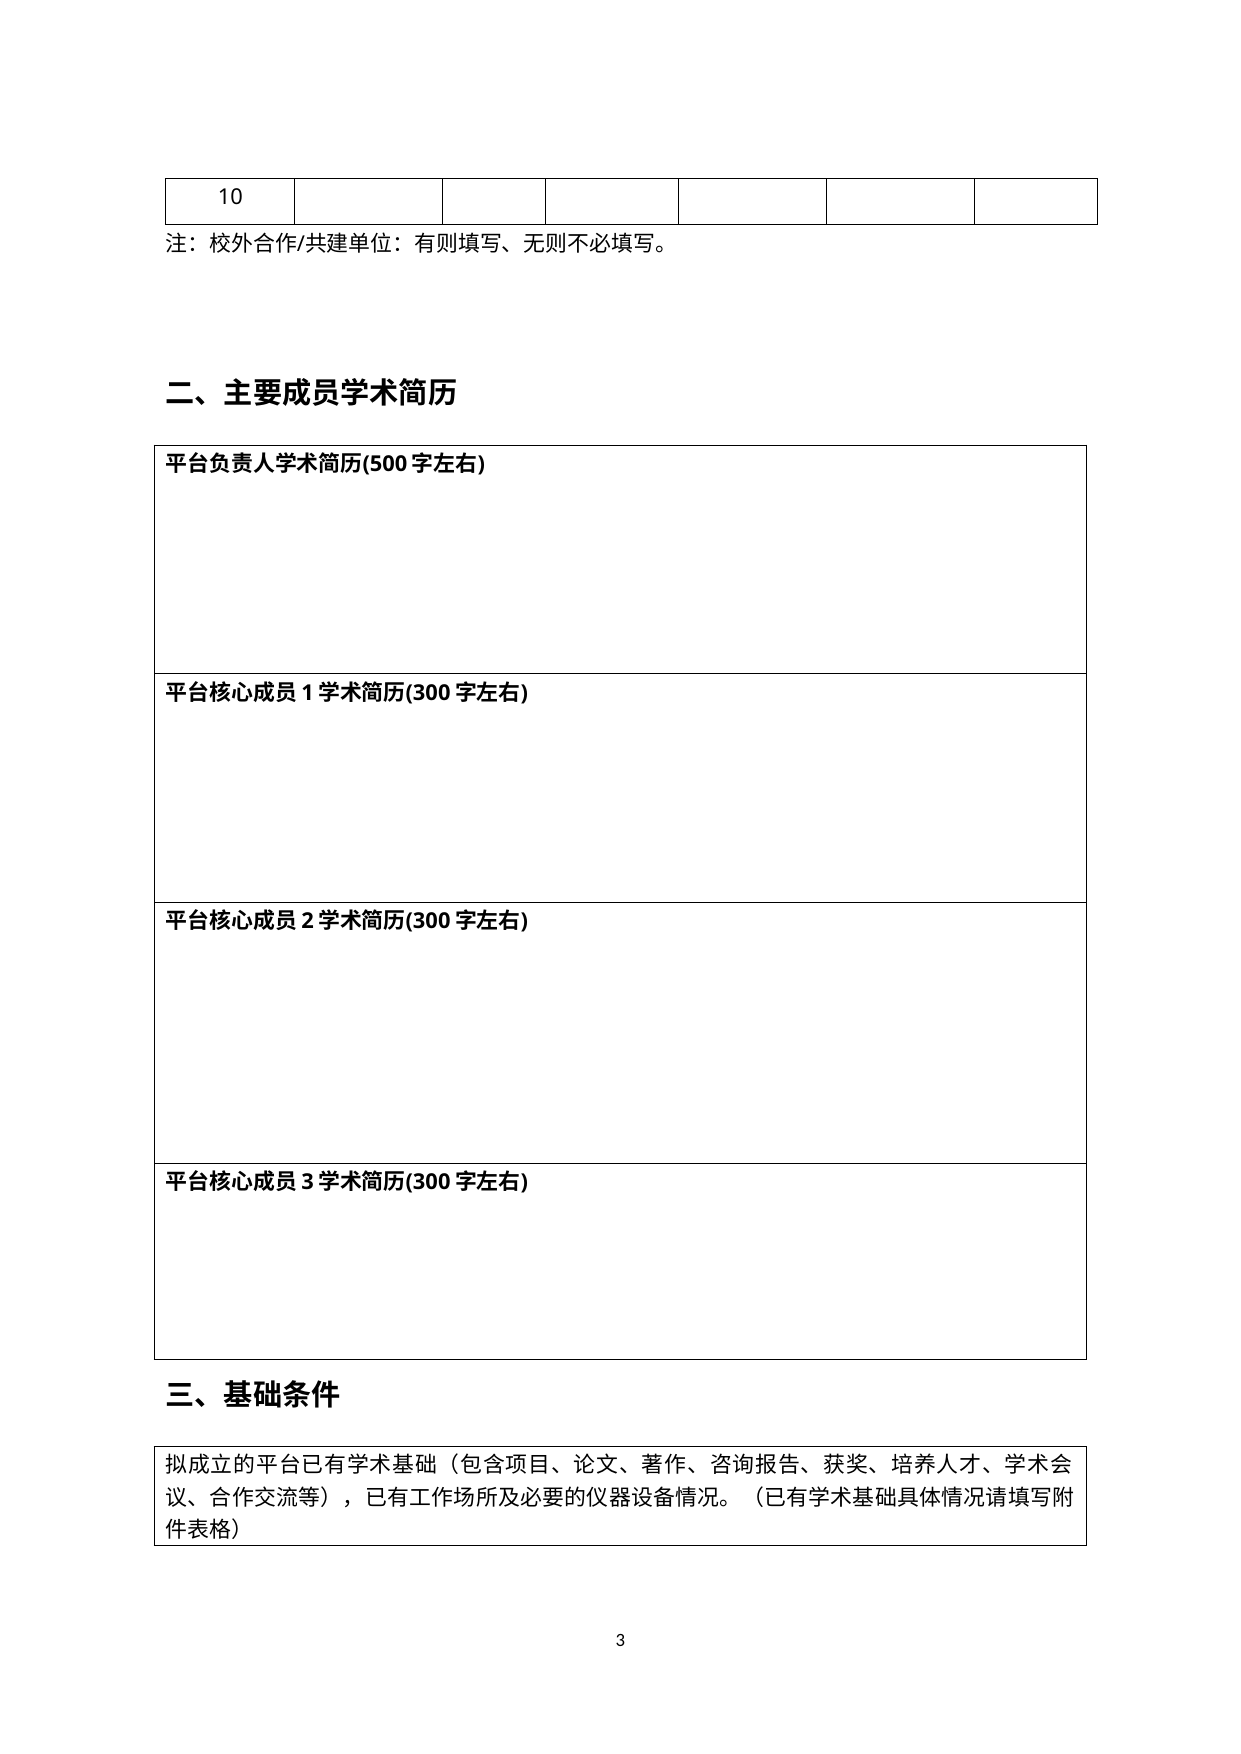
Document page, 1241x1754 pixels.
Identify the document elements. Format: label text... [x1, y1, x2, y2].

table_cell [975, 179, 1097, 224]
table_cell [827, 179, 974, 224]
table_cell [546, 179, 678, 224]
table_cell 平台核心成员2学术简历(300字左右) [155, 903, 1086, 1163]
table_cell 10 [166, 179, 294, 224]
text 三、基础条件 [165, 1360, 1075, 1425]
table_cell [443, 179, 545, 224]
text 注：校外合作/共建单位：有则填写、无则不必填写。 [165, 225, 1075, 258]
table_cell [295, 179, 442, 224]
table_cell 平台核心成员3学术简历(300字左右) [155, 1164, 1086, 1359]
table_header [155, 1447, 1086, 1544]
text 二、主要成员学术简历 [165, 358, 1075, 423]
table_cell [679, 179, 826, 224]
table_header 平台负责人学术简历(500字左右) [155, 446, 1086, 673]
table_cell 平台核心成员1学术简历(300字左右) [155, 674, 1086, 902]
